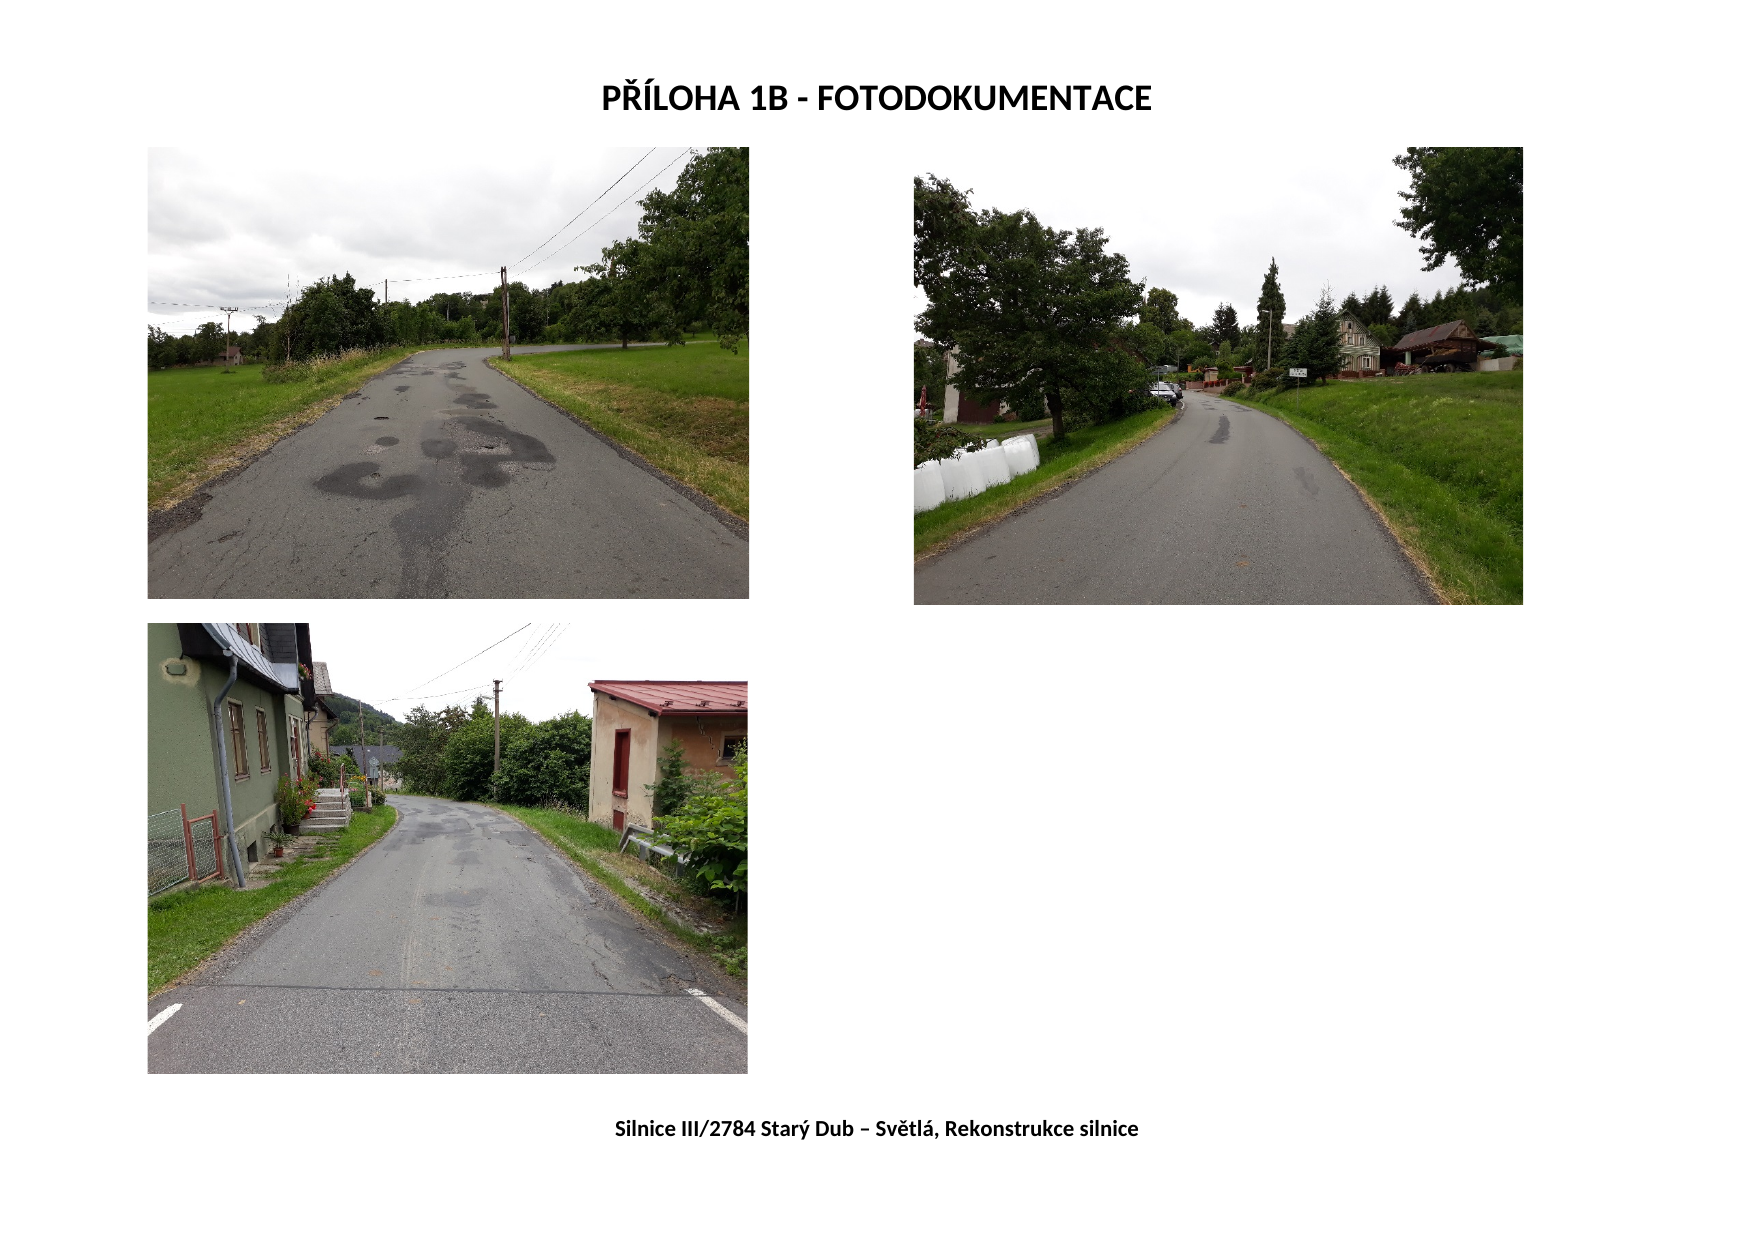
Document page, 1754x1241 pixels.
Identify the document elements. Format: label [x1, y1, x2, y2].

picture [147, 147, 750, 599]
picture [147, 623, 748, 1074]
picture [913, 147, 1524, 605]
